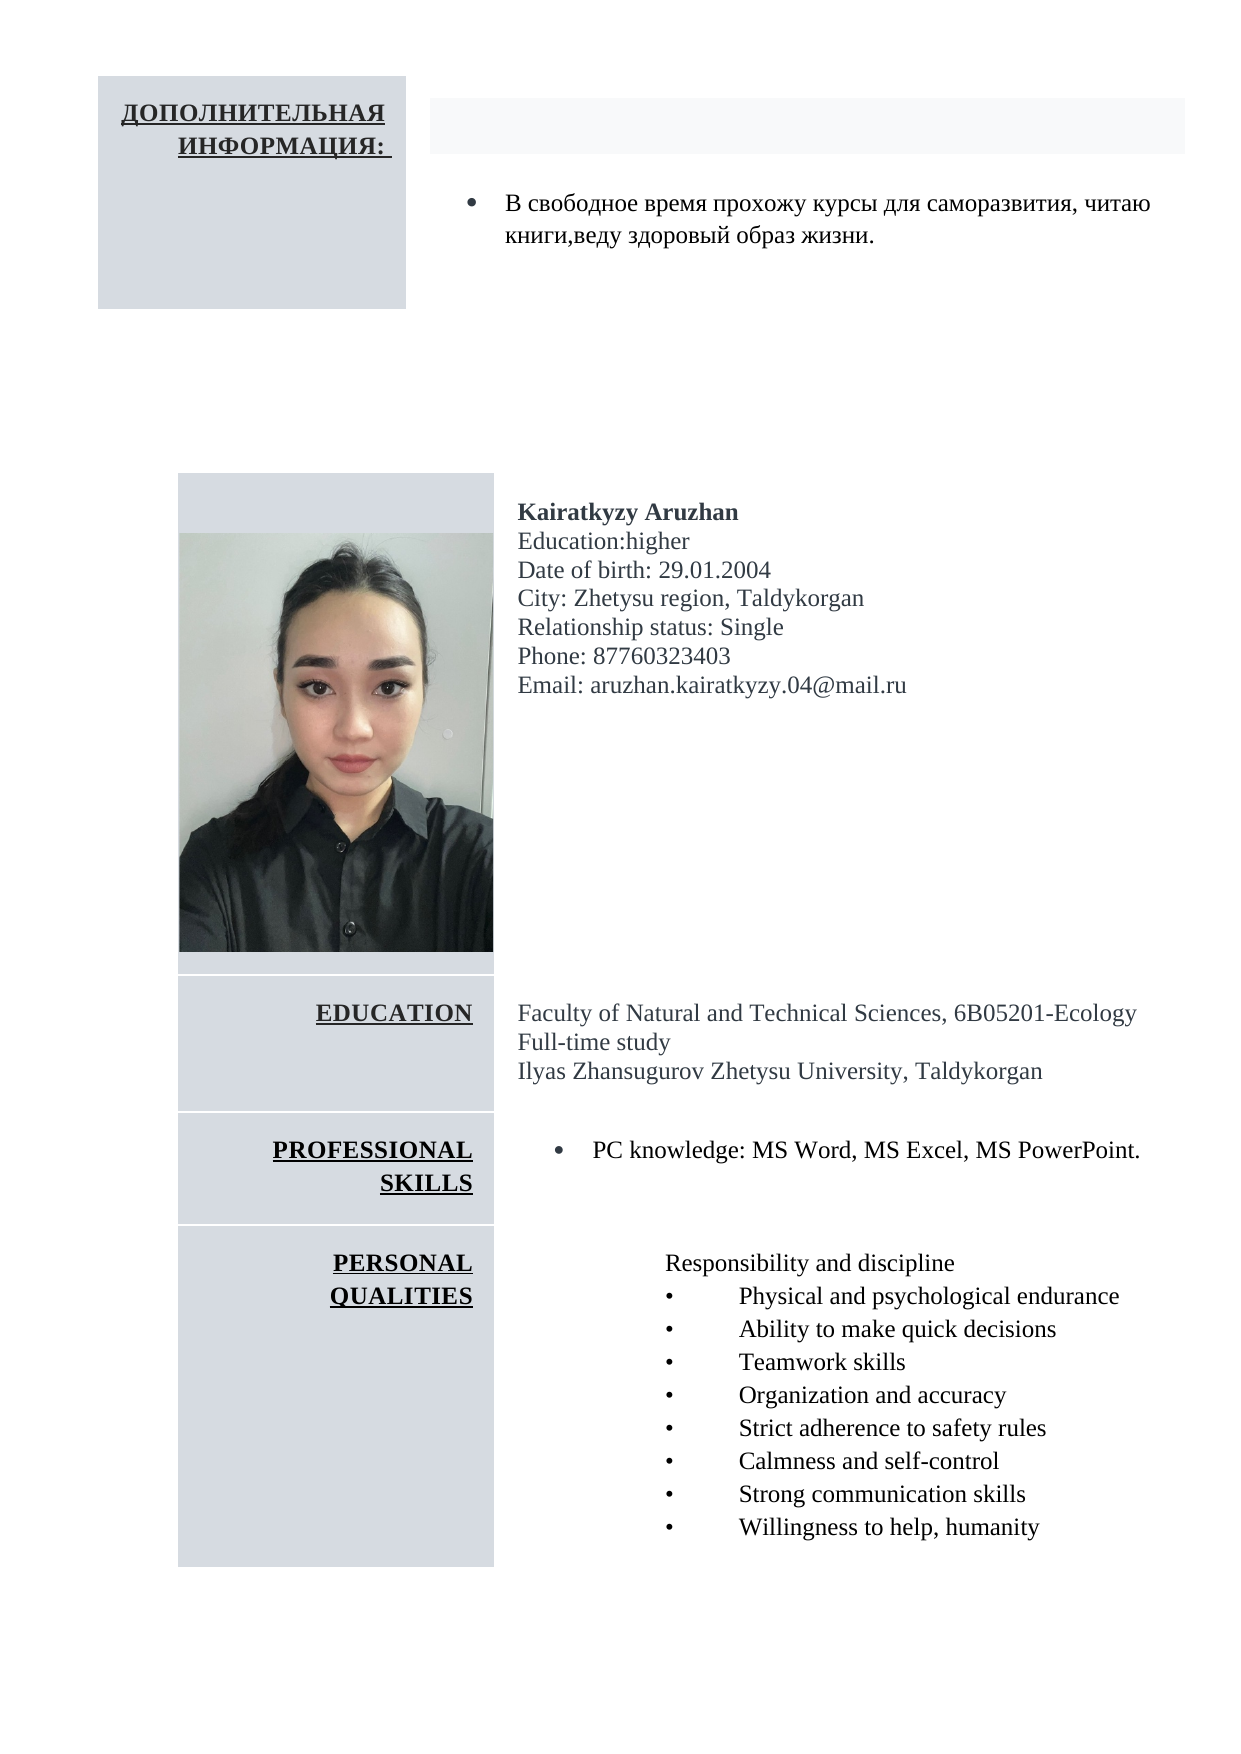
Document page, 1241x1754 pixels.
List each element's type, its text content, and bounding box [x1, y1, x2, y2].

table_cell PERSONAL QUALITIES [178, 1226, 494, 1567]
table_cell EDUCATION [178, 976, 494, 1111]
picture [179, 533, 494, 952]
table_header Kairatkyzy Aruzhan Education:higher Date of birth: 29.01.2004 City: Zhetysu region, Taldykorgan Relationship status: Single Phone: 87760323403 Email: aruzhan.kairatkyzy.04@mail.ru [496, 475, 1239, 974]
table_cell Responsibility and discipline • Physical and psychological endurance • Ability to make quick decisions • Teamwork skills • Organization and accuracy • Strict adherence to safety rules • Calmness and self-control • Strong communication skills • Willingness to help, humanity [496, 1226, 1239, 1567]
table_cell Faculty of Natural and Technical Sciences, 6B05201-Ecology Full-time study Ilyas Zhansugurov Zhetysu University, Taldykorgan [496, 976, 1239, 1111]
table_cell PC knowledge: MS Word, MS Excel, MS PowerPoint. [496, 1113, 1239, 1224]
table_header [178, 473, 494, 974]
table_cell В свободное время прохожу курсы для саморазвития, читаю книги,веду здоровый образ жизни. [409, 76, 1206, 309]
table_cell ДОПОЛНИТЕЛЬНАЯ ИНФОРМАЦИЯ: [98, 76, 406, 309]
table_cell PROFESSIONAL SKILLS [178, 1113, 494, 1224]
